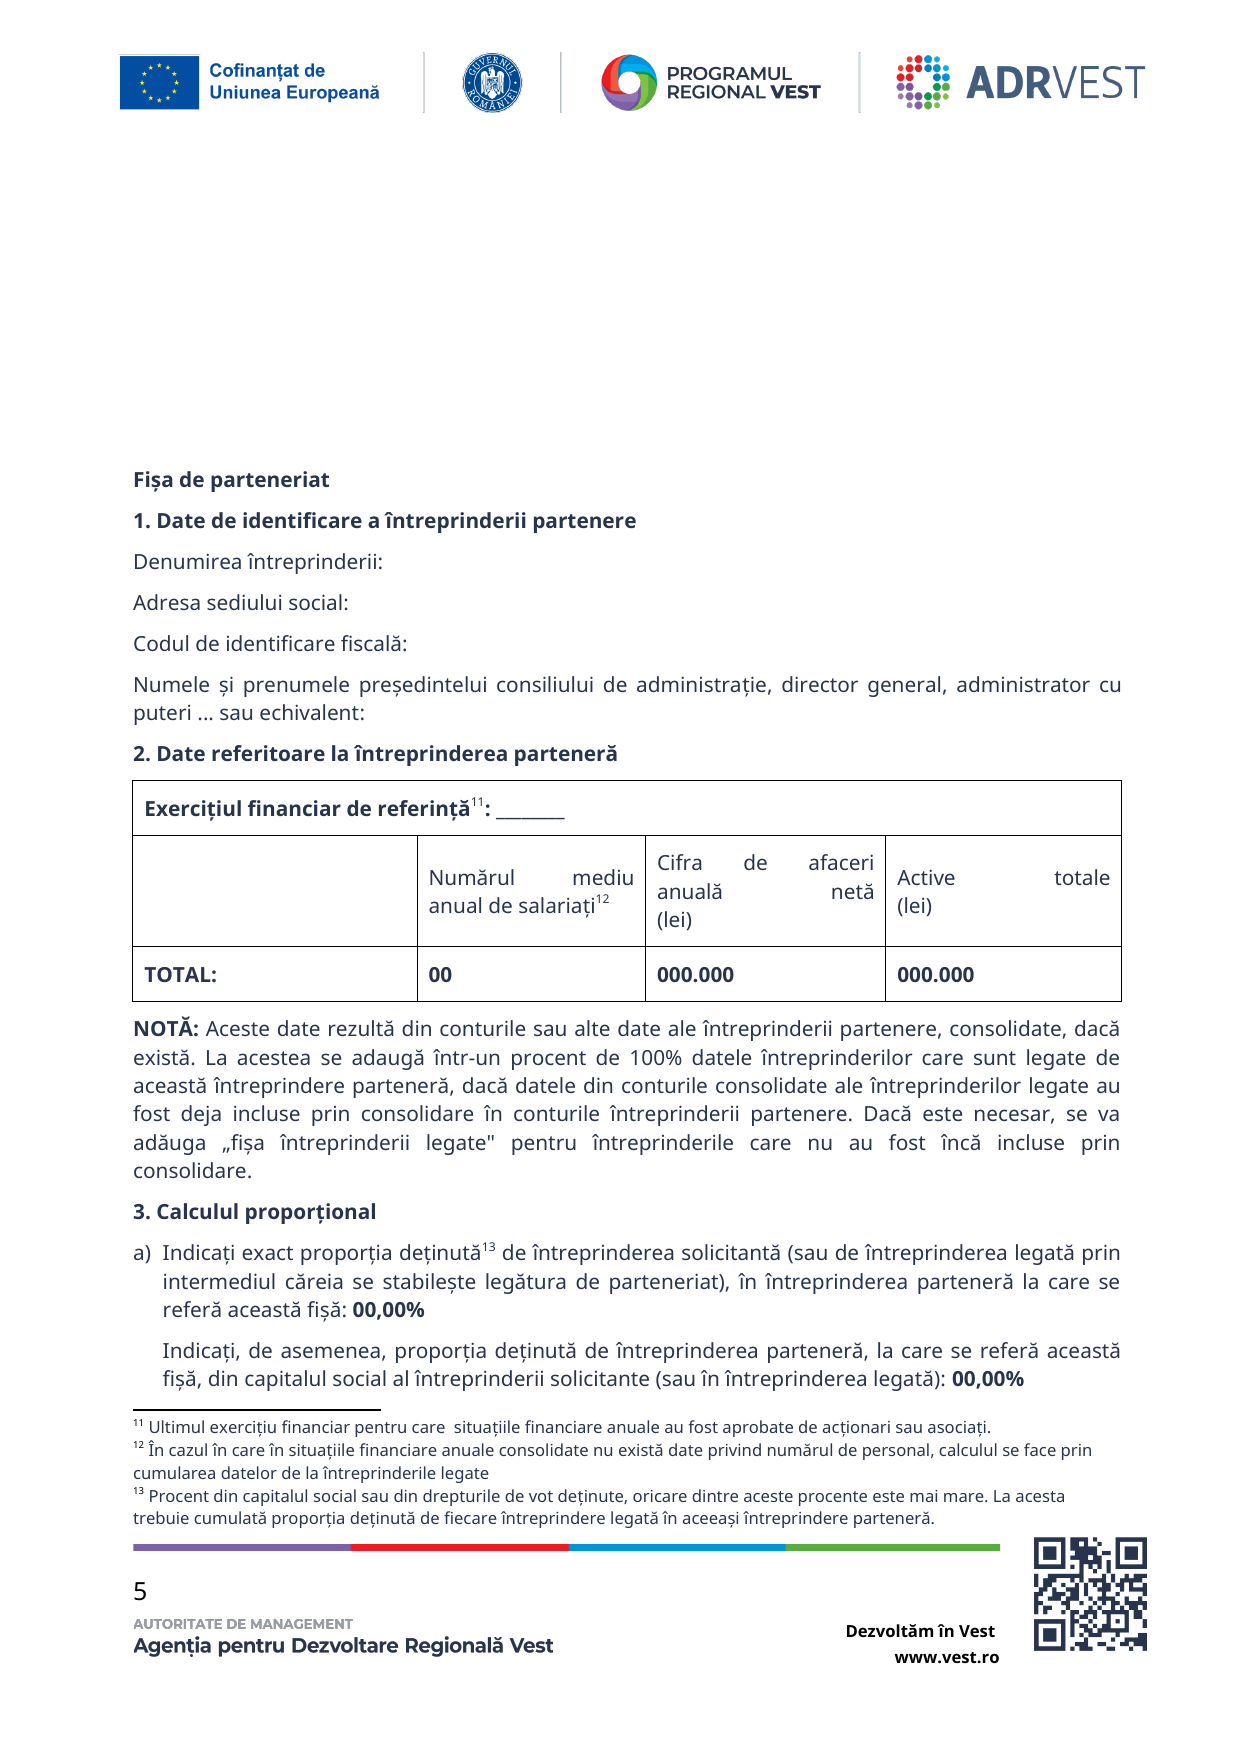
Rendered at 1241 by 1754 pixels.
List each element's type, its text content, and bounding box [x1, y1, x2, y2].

table_cell 000.000 [886, 947, 1121, 1001]
picture [1025, 1528, 1156, 1660]
table_cell Cifra de afaceri anuală netă (lei) [646, 836, 885, 946]
table_cell Active totale (lei) [886, 836, 1121, 946]
table_cell 000.000 [646, 947, 885, 1001]
text Denumirea întreprinderii: [133, 547, 1122, 576]
list Indicaţi exact proporţia deţinută de întreprinderea solicitantă (sau de întreprinderea legată prin intermediul căreia se stabileşte legătura de parteneriat), în întreprinderea parteneră la care se referă această fişă: 00,00% [133, 1238, 1122, 1324]
text Codul de identificare fiscală: [133, 629, 1122, 658]
text Adresa sediului social: [133, 588, 1122, 617]
text 3. Calculul proporţional [133, 1197, 1122, 1226]
text Numele şi prenumele preşedintelui consiliului de administraţie, director general, administrator cu puteri ... sau echivalent: [133, 670, 1122, 727]
table_cell Numărul mediu anual de salariaţi [418, 836, 645, 946]
table_cell [133, 836, 417, 946]
picture [118, 52, 1146, 113]
text 1. Date de identificare a întreprinderii partenere [133, 506, 1122, 535]
table_cell 00 [418, 947, 645, 1001]
table_header Exerciţiul financiar de referinţă: ________ [133, 781, 1121, 835]
table_cell TOTAL: [133, 947, 417, 1001]
subtitle Fişa de parteneriat [133, 465, 1122, 494]
text Indicaţi, de asemenea, proporţia deţinută de întreprinderea parteneră, la care se referă această fişă, din capitalul social al întreprinderii solicitante (sau în întreprinderea legată): 00,00% [162, 1336, 1122, 1393]
text NOTĂ: Aceste date rezultă din conturile sau alte date ale întreprinderii partenere, consolidate, dacă există. La acestea se adaugă într-un procent de 100% datele întreprinderilor care sunt legate de această întreprindere parteneră, dacă datele din conturile consolidate ale întreprinderilor legate au fost deja incluse prin consolidare în conturile întreprinderii partenere. Dacă este necesar, se va adăuga „fişa întreprinderii legate" pentru întreprinderile care nu au fost încă incluse prin consolidare. [133, 1014, 1122, 1185]
text 2. Date referitoare la întreprinderea parteneră [133, 739, 1122, 768]
